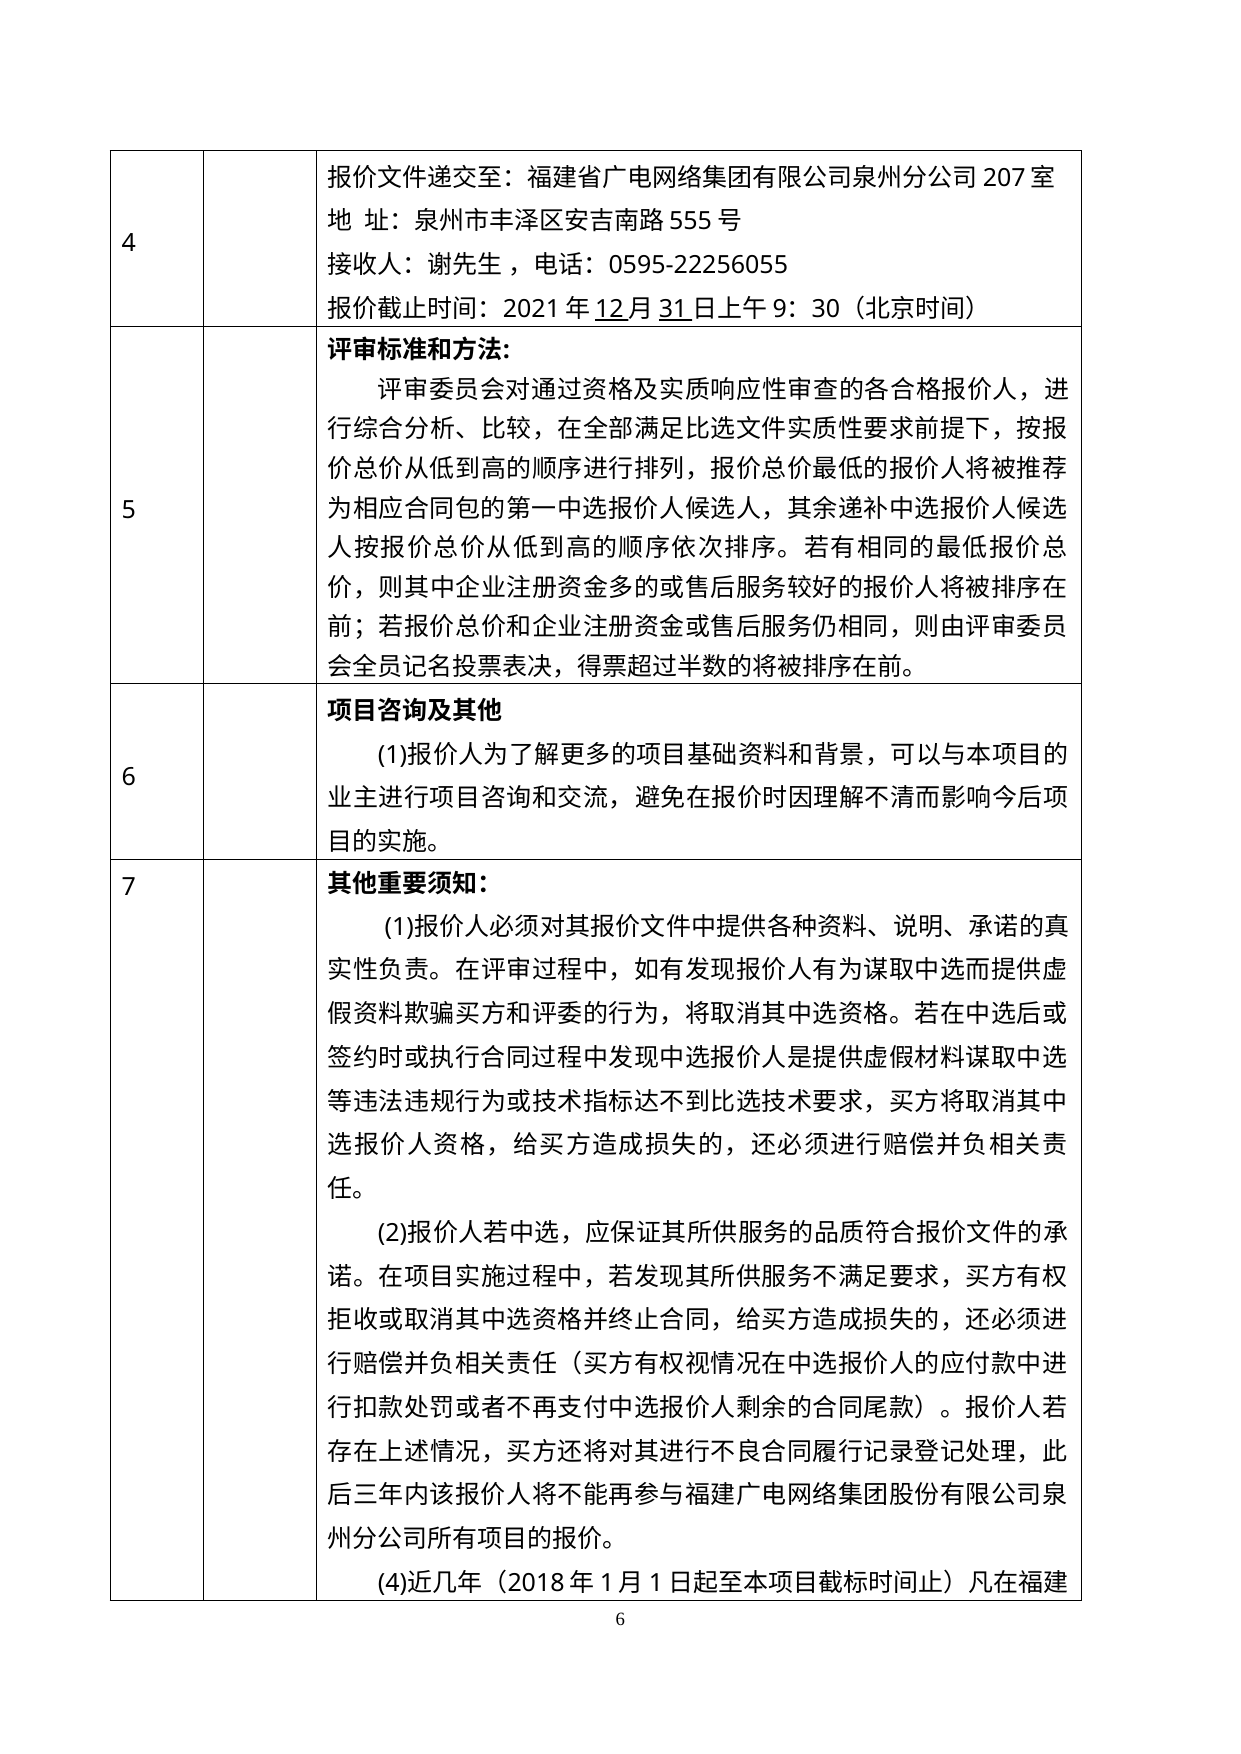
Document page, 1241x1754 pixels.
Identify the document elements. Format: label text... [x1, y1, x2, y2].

table_cell 评审标准和方法: 评审委员会对通过资格及实质响应性审查的各合格报价人，进行综合分析、比较，在全部满足比选文件实质性要求前提下，按报价总价从低到高的顺序进行排列，报价总价最低的报价人将被推荐为相应合同包的第一中选报价人候选人，其余递补中选报价人候选人按报价总价从低到高的顺序依次排序。若有相同的最低报价总价，则其中企业注册资金多的或售后服务较好的报价人将被排序在前；若报价总价和企业注册资金或售后服务仍相同，则由评审委员会全员记名投票表决，得票超过半数的将被排序在前。 [317, 327, 1081, 683]
table_cell 5 [111, 327, 203, 683]
table_cell [204, 860, 316, 1600]
table_cell [204, 684, 316, 859]
table_cell 7 [111, 860, 203, 1600]
table_cell 报价文件递交至：福建省广电网络集团有限公司泉州分公司207室 地 址：泉州市丰泽区安吉南路555号 接收人：谢先生 ，电话：0595-22256055 报价截止时间：2021年12月31日上午9：30（北京时间） [317, 151, 1081, 326]
table_cell 项目咨询及其他 (1)报价人为了解更多的项目基础资料和背景，可以与本项目的业主进行项目咨询和交流，避免在报价时因理解不清而影响今后项目的实施。 [317, 684, 1081, 859]
table_cell 4 [111, 151, 203, 326]
table_cell 6 [111, 684, 203, 859]
table_cell [204, 327, 316, 683]
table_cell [317, 860, 1081, 1600]
table_cell [204, 151, 316, 326]
